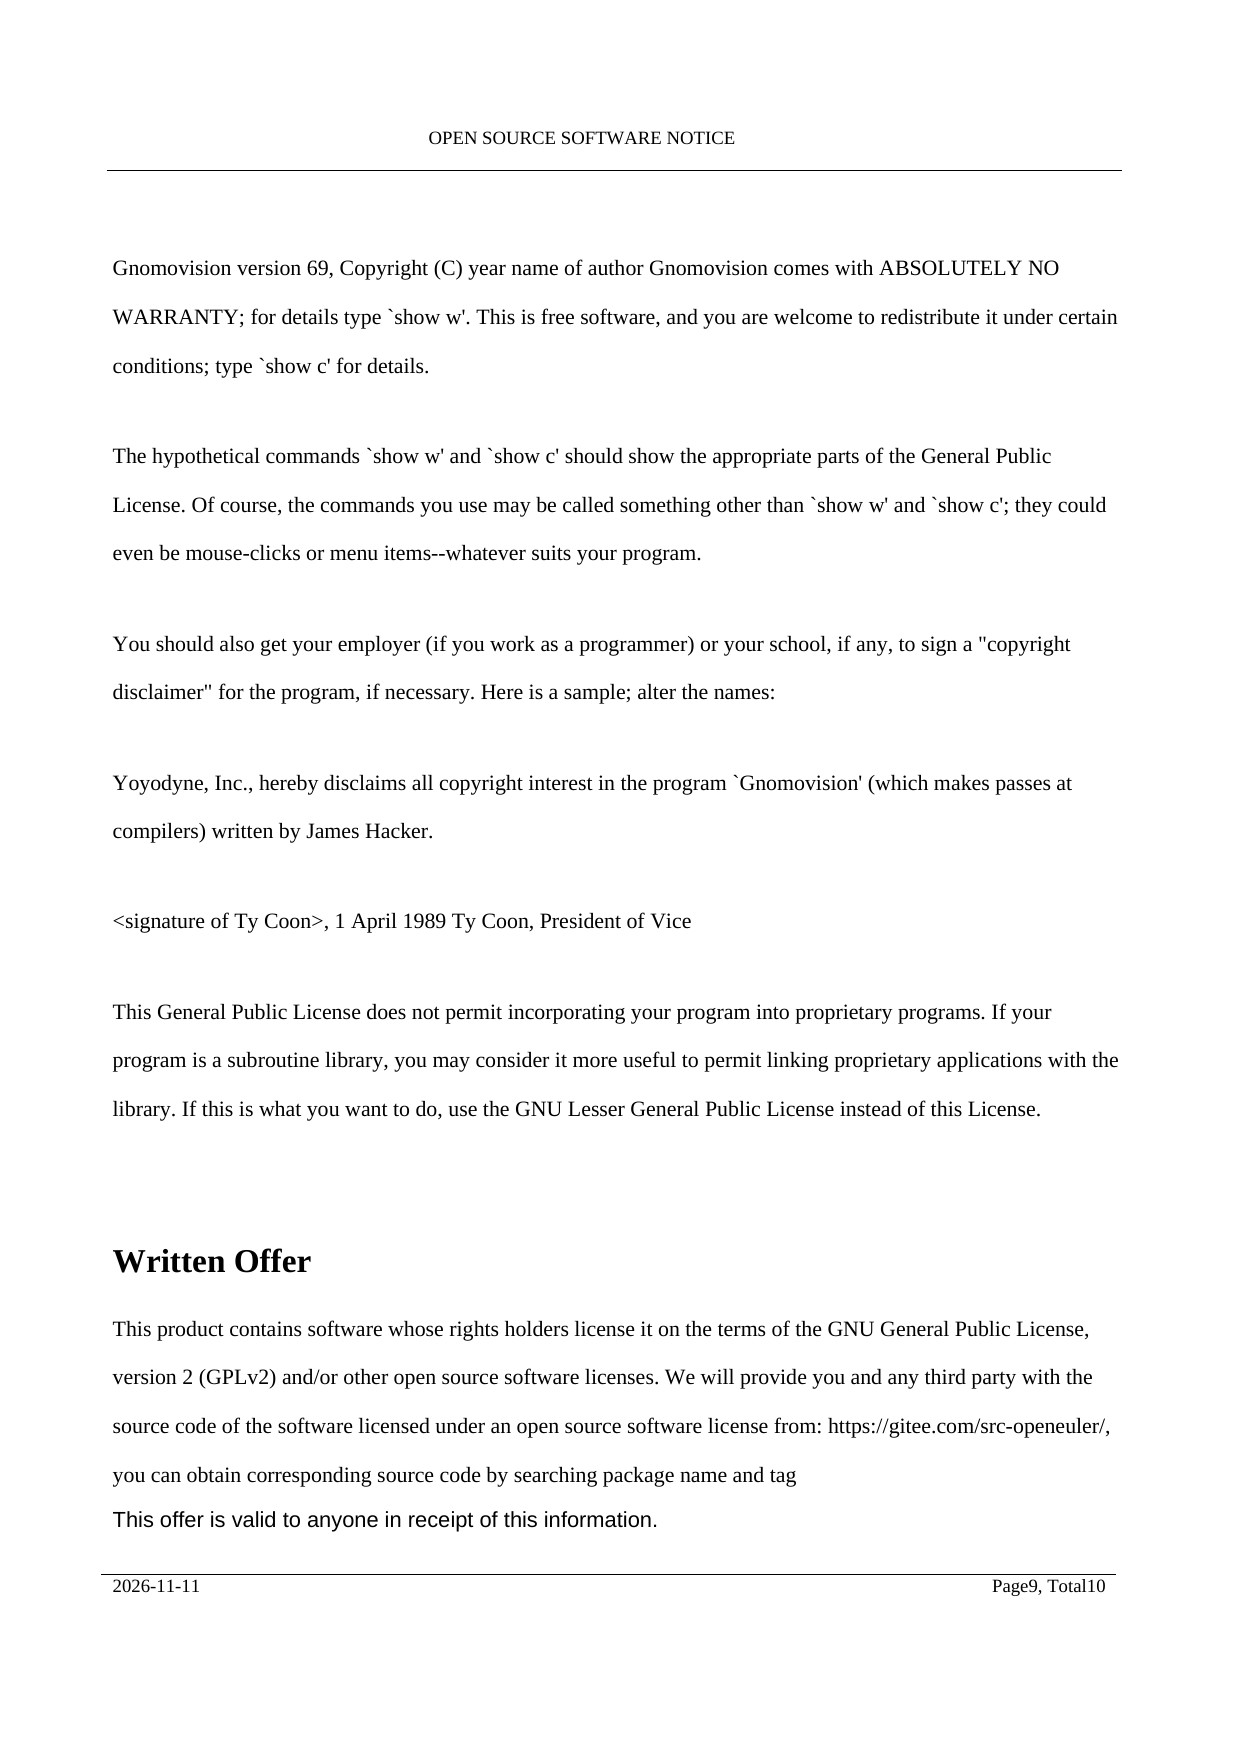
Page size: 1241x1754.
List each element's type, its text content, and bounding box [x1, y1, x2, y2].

text <signature of Ty Coon>, 1 April 1989 Ty Coon, President of Vice [112, 905, 1128, 937]
text The hypothetical commands `show w' and `show c' should show the appropriate parts of the General Public License. Of course, the commands you use may be called something other than `show w' and `show c'; they could even be mouse-clicks or menu items--whatever suits your program. [112, 439, 1128, 569]
text Gnomovision version 69, Copyright (C) year name of author Gnomovision comes with ABSOLUTELY NO WARRANTY; for details type `show w'. This is free software, and you are welcome to redistribute it under certain conditions; type `show c' for details. [112, 251, 1128, 381]
text This General Public License does not permit incorporating your program into proprietary programs. If your program is a subroutine library, you may consider it more useful to permit linking proprietary applications with the library. If this is what you want to do, use the GNU Lesser General Public License instead of this License. [112, 995, 1128, 1125]
text Written Offer [112, 1228, 1128, 1293]
text Yoyodyne, Inc., hereby disclaims all copyright interest in the program `Gnomovision' (which makes passes at compilers) written by James Hacker. [112, 766, 1128, 847]
text This offer is valid to anyone in receipt of this information. [112, 1503, 1128, 1536]
text This product contains software whose rights holders license it on the terms of the GNU General Public License, version 2 (GPLv2) and/or other open source software licenses. We will provide you and any third party with the source code of the software licensed under an open source software license from: https://gitee.com/src-openeuler/, you can obtain corresponding source code by searching package name and tag [112, 1312, 1128, 1491]
text You should also get your employer (if you work as a programmer) or your school, if any, to sign a "copyright disclaimer" for the program, if necessary. Here is a sample; alter the names: [112, 627, 1128, 708]
